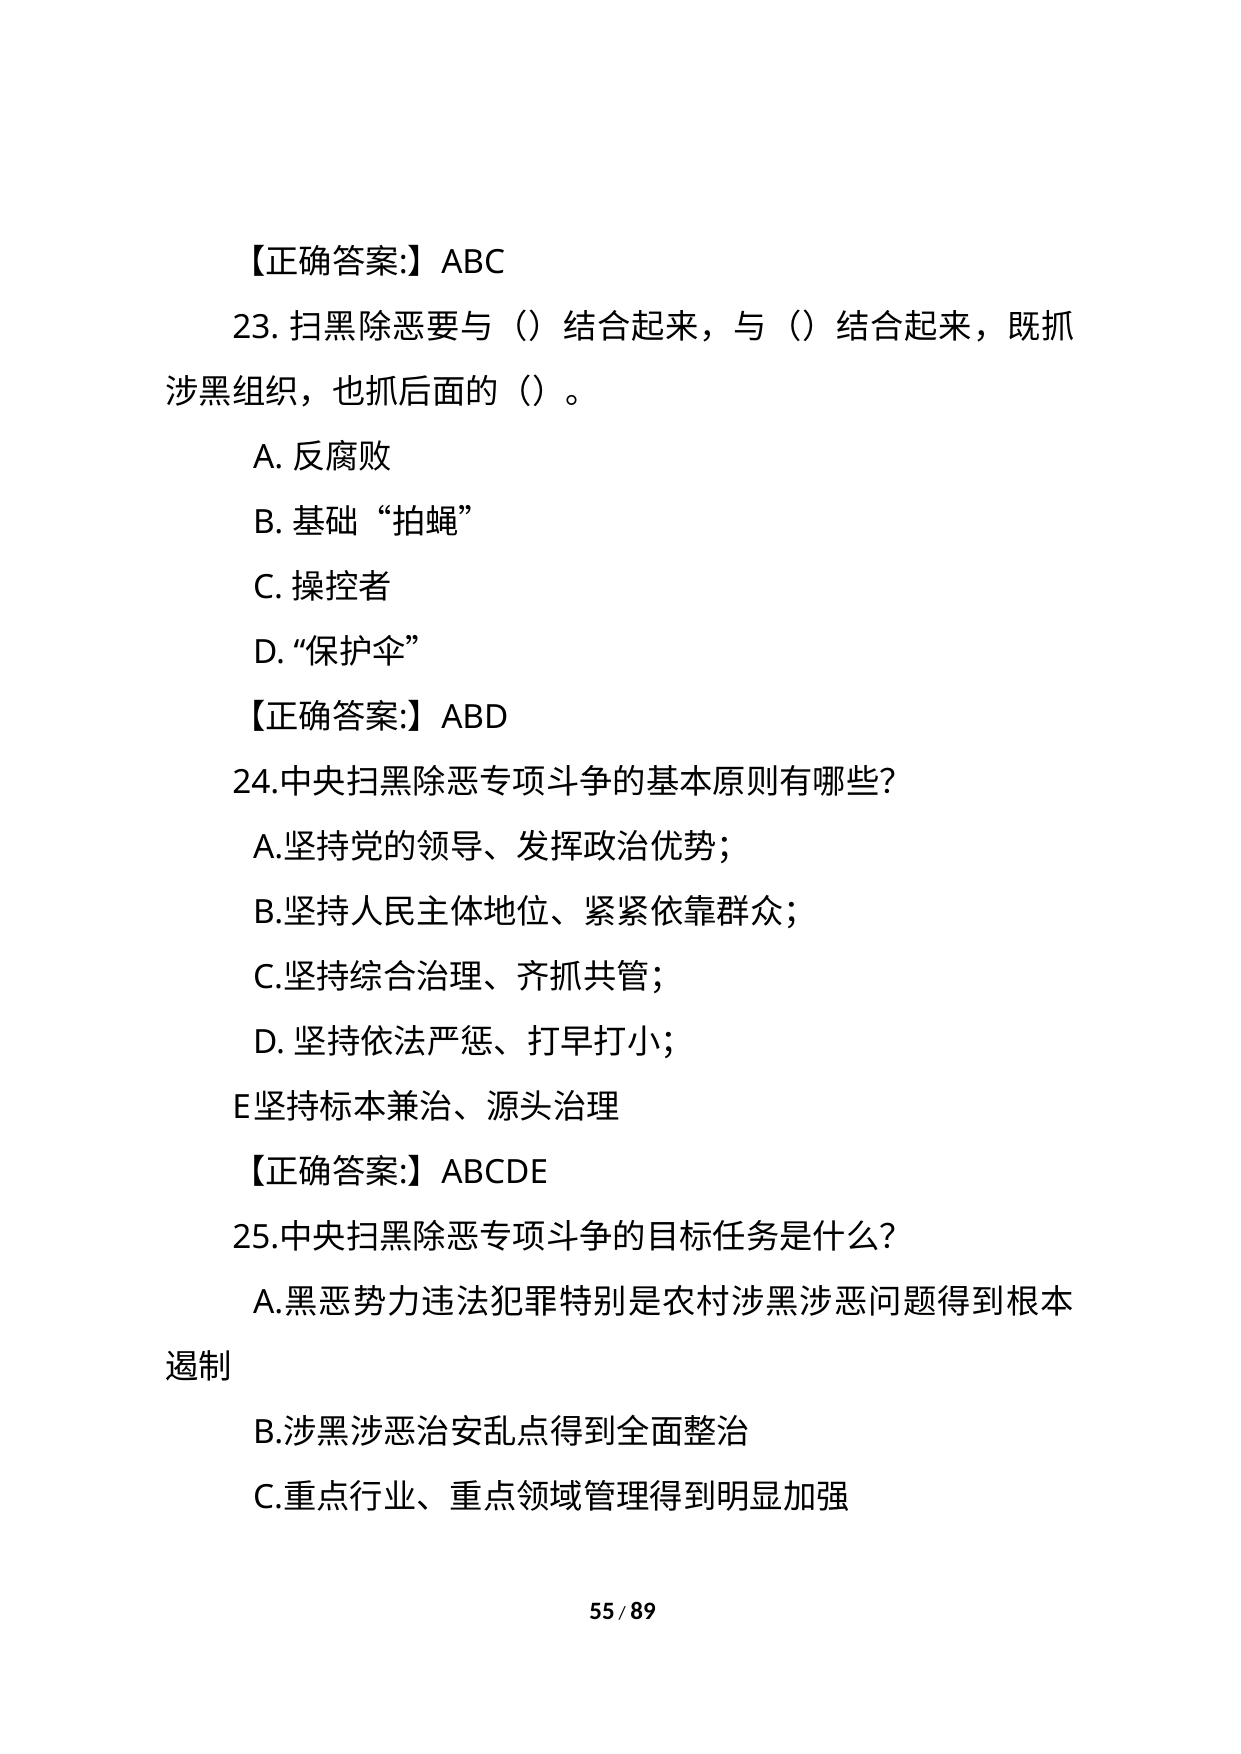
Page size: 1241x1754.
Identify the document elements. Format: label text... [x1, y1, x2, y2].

text 【正确答案:】ABD [165, 682, 1075, 747]
text C.坚持综合治理、齐抓共管； [165, 942, 1075, 1007]
text 25.中央扫黑除恶专项斗争的目标任务是什么？ [165, 1202, 1075, 1267]
text 24.中央扫黑除恶专项斗争的基本原则有哪些？ [165, 747, 1075, 812]
text E 坚持标本兼治、源头治理 [165, 1072, 1075, 1137]
text B.坚持人民主体地位、紧紧依靠群众； [165, 877, 1075, 942]
text A.坚持党的领导、发挥政治优势； [165, 812, 1075, 877]
text A. 反腐败 [165, 422, 1075, 487]
text D. 坚持依法严惩、打早打小； [165, 1007, 1075, 1072]
text C. 操控者 [165, 552, 1075, 617]
text C.重点行业、重点领域管理得到明显加强 [165, 1462, 1075, 1527]
text B.涉黑涉恶治安乱点得到全面整治 [165, 1397, 1075, 1462]
text B. 基础“拍蝇” [165, 487, 1075, 552]
text 【正确答案:】ABCDE [165, 1137, 1075, 1202]
text 23. 扫黑除恶要与（）结合起来，与（）结合起来，既抓涉黑组织，也抓后面的（）。 [165, 292, 1075, 422]
text A.黑恶势力违法犯罪特别是农村涉黑涉恶问题得到根本遏制 [165, 1267, 1075, 1397]
text D. “保护伞” [165, 617, 1075, 682]
text 【正确答案:】ABC [165, 227, 1075, 292]
